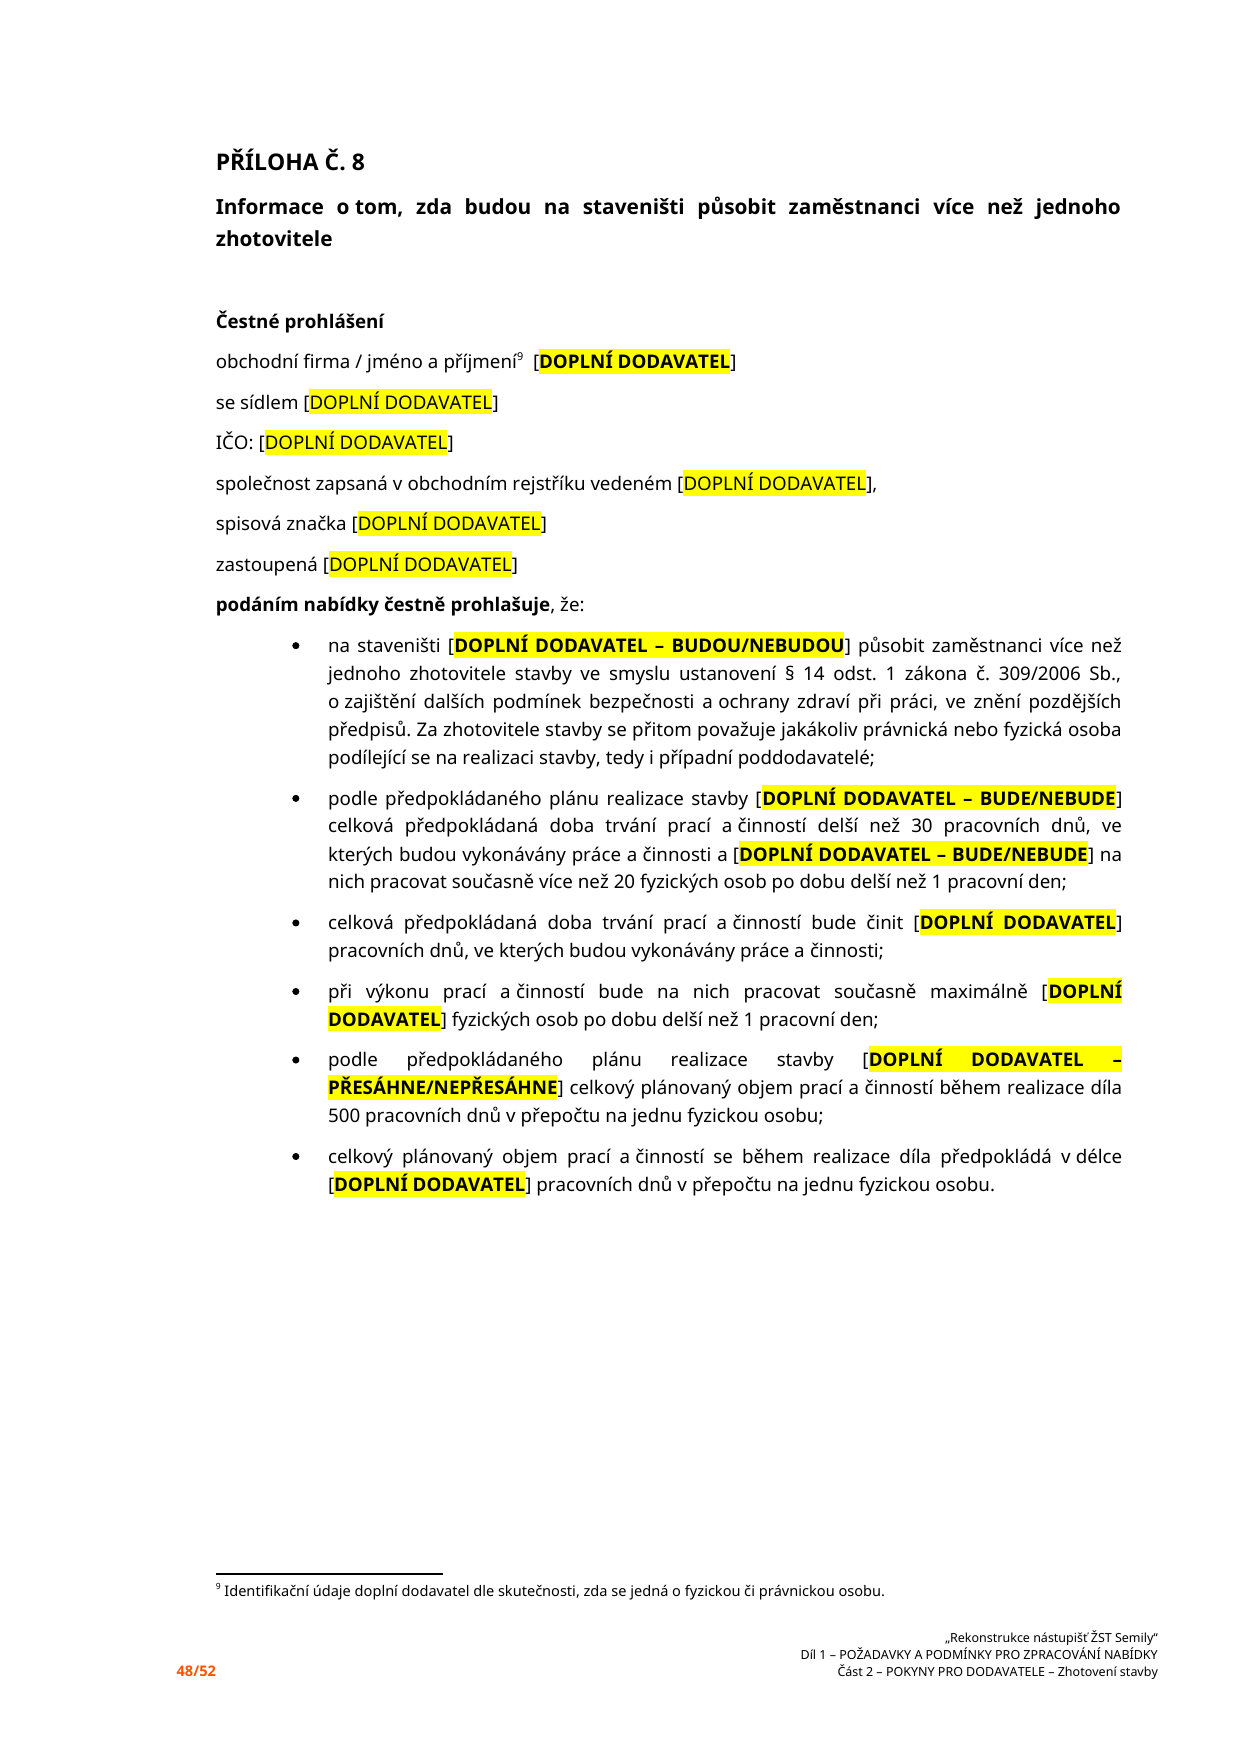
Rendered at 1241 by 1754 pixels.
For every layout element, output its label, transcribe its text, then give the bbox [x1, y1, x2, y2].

text zastoupená [DOPLNÍ DODAVATEL] [216, 551, 329, 577]
text spisová značka [DOPLNÍ DODAVATEL] [216, 511, 358, 536]
text se sídlem [DOPLNÍ DODAVATEL] [492, 389, 1122, 414]
text podáním nabídky čestně prohlašuje, že: [216, 592, 1122, 617]
text celkový plánovaný objem prací a činností se během realizace díla předpokládá v délce [DOPLNÍ DODAVATEL] pracovních dnů v přepočtu na jednu fyzickou osobu. [292, 1143, 1122, 1197]
text IČO: [DOPLNÍ DODAVATEL] [216, 429, 1122, 455]
text Informace o tom, zda budou na staveništi působit zaměstnanci více než jednoho zhotovitele [216, 192, 1122, 252]
text spisová značka [DOPLNÍ DODAVATEL] [541, 511, 1122, 536]
text společnost zapsaná v obchodním rejstříku vedeném [DOPLNÍ DODAVATEL], [866, 470, 1122, 496]
text celková předpokládaná doba trvání prací a činností bude činit [DOPLNÍ DODAVATEL] pracovních dnů, ve kterých budou vykonávány práce a činnosti; [292, 909, 1122, 963]
text na staveništi [DOPLNÍ DODAVATEL – BUDOU/NEBUDOU] působit zaměstnanci více než jednoho zhotovitele stavby ve smyslu ustanovení § 14 odst. 1 zákona č. 309/2006 Sb., o zajištění dalších podmínek bezpečnosti a ochrany zdraví při práci, ve znění pozdějších předpisů. Za zhotovitele stavby se přitom považuje jakákoliv právnická nebo fyzická osoba podílející se na realizaci stavby, tedy i případní poddodavatelé; [292, 632, 1122, 770]
text se sídlem [DOPLNÍ DODAVATEL] [216, 389, 309, 414]
text při výkonu prací a činností bude na nich pracovat současně maximálně [DOPLNÍ DODAVATEL] fyzických osob po dobu delší než 1 pracovní den; [292, 978, 1122, 1031]
text Čestné prohlášení [216, 308, 1122, 333]
text obchodní firma / jméno a příjmení [DOPLNÍ DODAVATEL] [216, 348, 1122, 374]
text podle předpokládaného plánu realizace stavby [DOPLNÍ DODAVATEL – BUDE/NEBUDE] celková předpokládaná doba trvání prací a činností delší než 30 pracovních dnů, ve kterých budou vykonávány práce a činnosti a [DOPLNÍ DODAVATEL – BUDE/NEBUDE] na nich pracovat současně více než 20 fyzických osob po dobu delší než 1 pracovní den; [292, 785, 1122, 894]
text zastoupená [DOPLNÍ DODAVATEL] [512, 551, 1122, 577]
text Příloha č. 8 [216, 146, 1122, 177]
text společnost zapsaná v obchodním rejstříku vedeném [DOPLNÍ DODAVATEL], [216, 470, 683, 496]
text podle předpokládaného plánu realizace stavby [DOPLNÍ DODAVATEL – PŘESÁHNE/NEPŘESÁHNE] celkový plánovaný objem prací a činností během realizace díla 500 pracovních dnů v přepočtu na jednu fyzickou osobu; [292, 1046, 1122, 1128]
